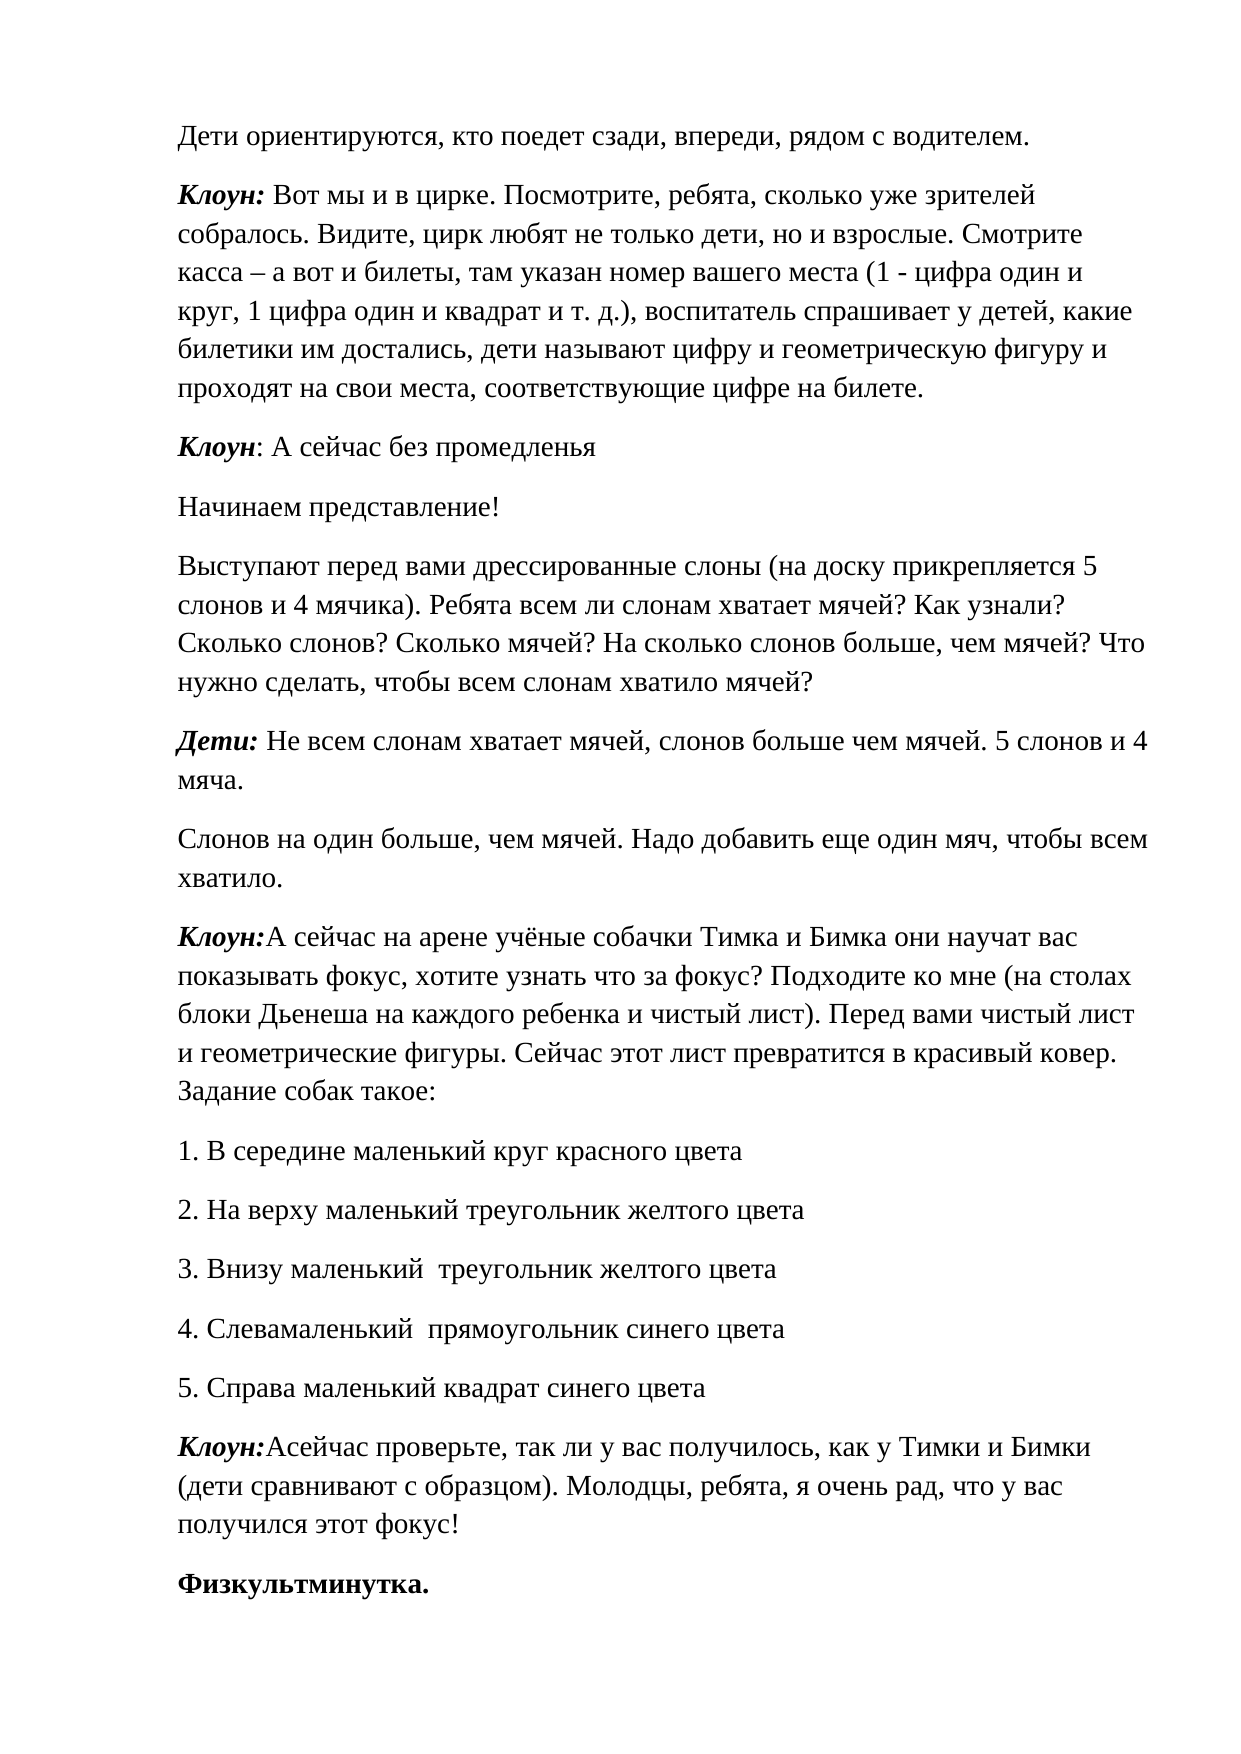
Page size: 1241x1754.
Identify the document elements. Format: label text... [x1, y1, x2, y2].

text 5. Справа маленький квадрат синего цвета [177, 1370, 1152, 1404]
text Дети ориентируются, кто поедет сзади, впереди, рядом с водителем. [177, 118, 1152, 152]
text 1. В середине маленький круг красного цвета [177, 1133, 1152, 1166]
text Клоун: Вот мы и в цирке. Посмотрите, ребята, сколько уже зрителей собралось. Видите, цирк любят не только дети, но и взрослые. Смотрите касса – а вот и билеты, там указан номер вашего места (1 - цифра один и круг, 1 цифра один и квадрат и т. д.), воспитатель спрашивает у детей, какие билетики им достались, дети называют цифру и геометрическую фигуру и проходят на свои места, соответствующие цифре на билете. [177, 177, 1152, 404]
text Клоун:Асейчас проверьте, так ли у вас получилось, как у Тимки и Бимки (дети сравнивают с образцом). Молодцы, ребята, я очень рад, что у вас получился этот фокус! [177, 1429, 1152, 1540]
text Слонов на один больше, чем мячей. Надо добавить еще один мяч, чтобы всем хватило. [177, 821, 1152, 893]
text Клоун:А сейчас на арене учёные собачки Тимка и Бимка они научат вас показывать фокус, хотите узнать что за фокус? Подходите ко мне (на столах блоки Дьенеша на каждого ребенка и чистый лист). Перед вами чистый лист и геометрические фигуры. Сейчас этот лист превратится в красивый ковер. Задание собак такое: [177, 919, 1152, 1107]
text 3. Внизу маленький треугольник желтого цвета [177, 1251, 1152, 1285]
text Физкультминутка. [177, 1566, 1152, 1599]
text Выступают перед вами дрессированные слоны (на доску прикрепляется 5 слонов и 4 мячика). Ребята всем ли слонам хватает мячей? Как узнали? Сколько слонов? Сколько мячей? На сколько слонов больше, чем мячей? Что нужно сделать, чтобы всем слонам хватило мячей? [177, 548, 1152, 697]
text Клоун: А сейчас без промедленья [177, 429, 1152, 463]
text 4. Слевамаленький прямоугольник синего цвета [177, 1311, 1152, 1344]
text Начинаем представление! [177, 489, 1152, 522]
text 2. На верху маленький треугольник желтого цвета [177, 1192, 1152, 1226]
text Дети: Не всем слонам хватает мячей, слонов больше чем мячей. 5 слонов и 4 мяча. [177, 723, 1152, 795]
